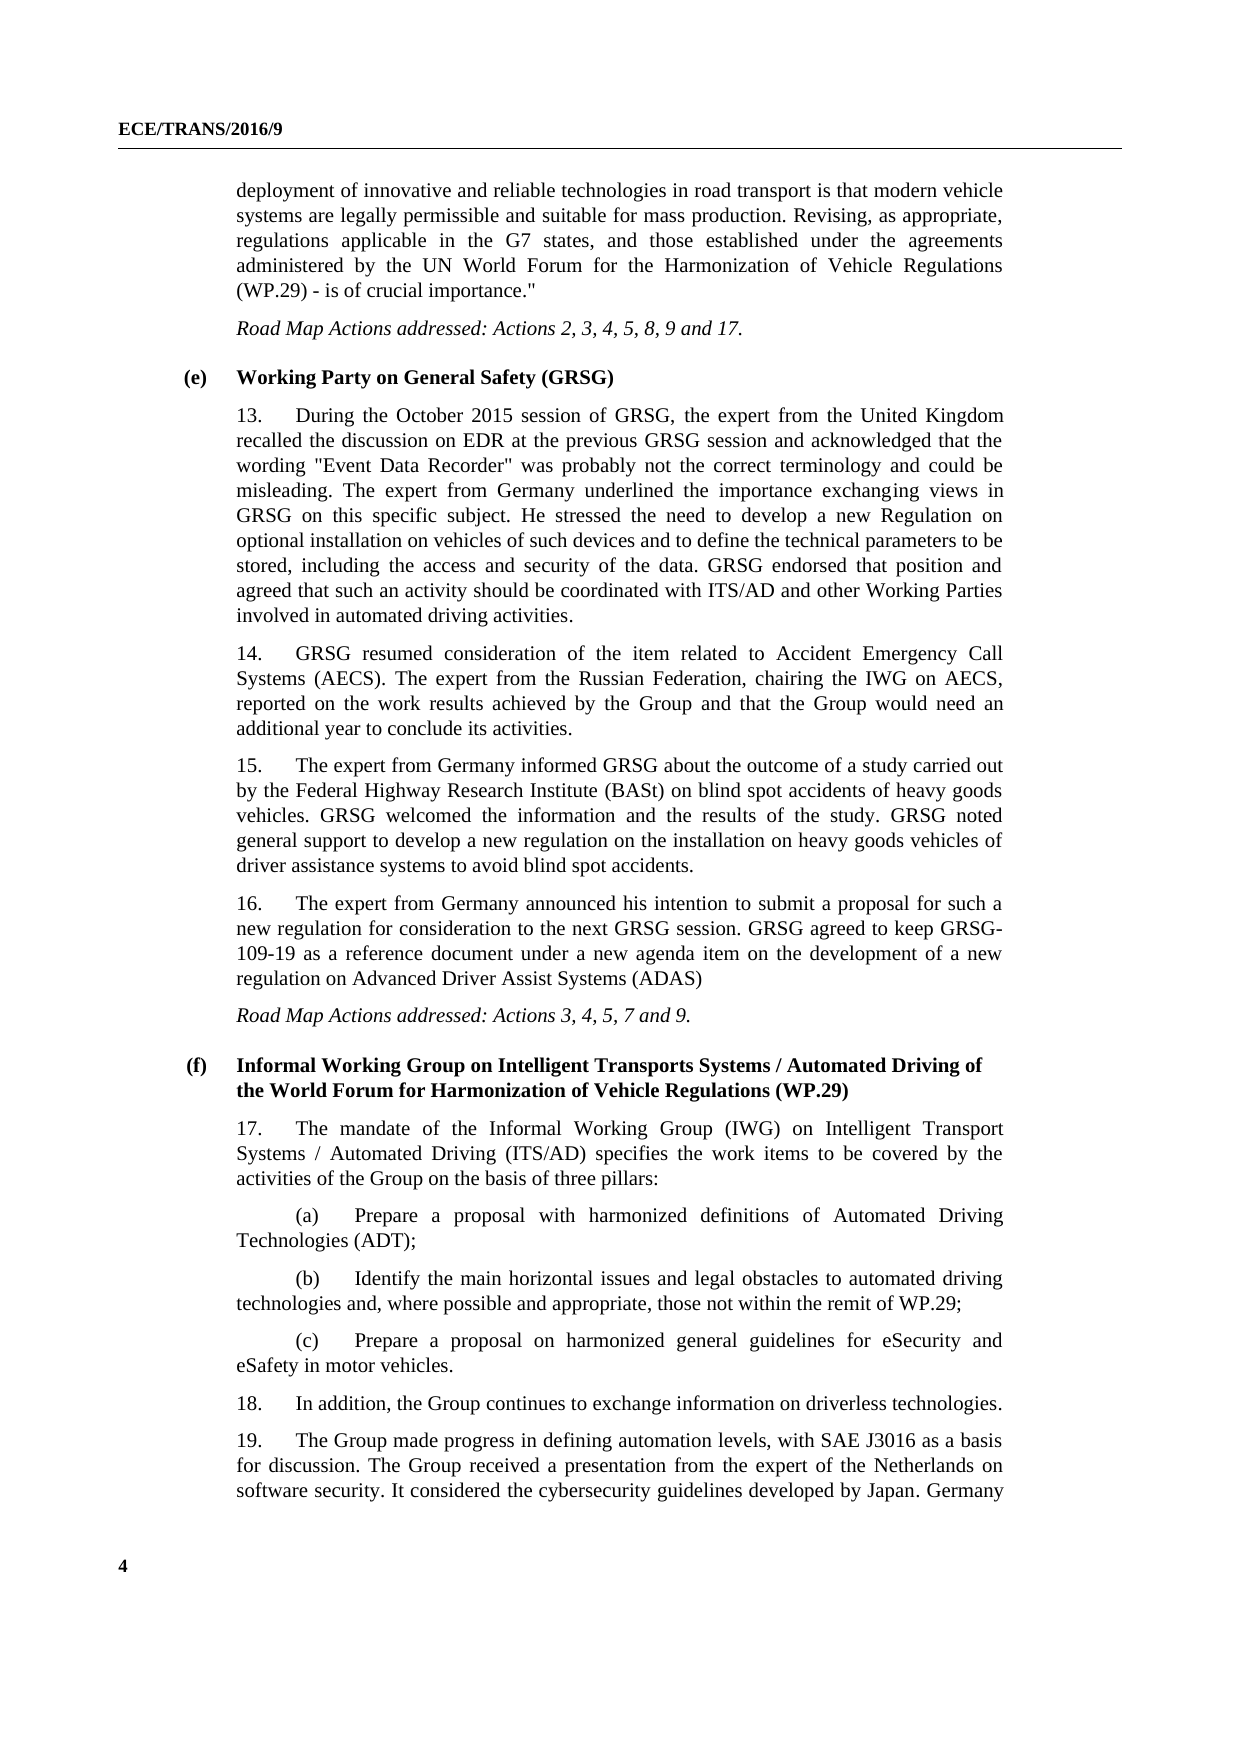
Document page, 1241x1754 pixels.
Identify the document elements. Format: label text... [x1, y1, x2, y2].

text (e) Working Party on General Safety (GRSG) [118, 365, 1004, 390]
text 18. In addition, the Group continues to exchange information on driverless technologies. [236, 1390, 1004, 1415]
text Road Map Actions addressed: Actions 2, 3, 4, 5, 8, 9 and 17. [236, 315, 1004, 340]
text (f) Informal Working Group on Intelligent Transports Systems / Automated Driving of the World Forum for Harmonization of Vehicle Regulations (WP.29) [118, 1052, 1004, 1102]
text 16. The expert from Germany announced his intention to submit a proposal for such a new regulation for consideration to the next GRSG session. GRSG agreed to keep GRSG-109-19 as a reference document under a new agenda item on the development of a new regulation on Advanced Driver Assist Systems (ADAS) [236, 890, 1004, 990]
text 13. During the October 2015 session of GRSG, the expert from the United Kingdom recalled the discussion on EDR at the previous GRSG session and acknowledged that the wording "Event Data Recorder" was probably not the correct terminology and could be misleading. The expert from Germany underlined the importance exchanging views in GRSG on this specific subject. He stressed the need to develop a new Regulation on optional installation on vehicles of such devices and to define the technical parameters to be stored, including the access and security of the data. GRSG endorsed that position and agreed that such an activity should be coordinated with ITS/AD and other Working Parties involved in automated driving activities. [236, 402, 1004, 627]
text 15. The expert from Germany informed GRSG about the outcome of a study carried out by the Federal Highway Research Institute (BASt) on blind spot accidents of heavy goods vehicles. GRSG welcomed the information and the results of the study. GRSG noted general support to develop a new regulation on the installation on heavy goods vehicles of driver assistance systems to avoid blind spot accidents. [236, 752, 1004, 877]
text 17. The mandate of the Informal Working Group (IWG) on Intelligent Transport Systems / Automated Driving (ITS/AD) specifies the work items to be covered by the activities of the Group on the basis of three pillars: [236, 1115, 1004, 1190]
text (c) Prepare a proposal on harmonized general guidelines for eSecurity and eSafety in motor vehicles. [236, 1327, 1004, 1377]
text 14. GRSG resumed consideration of the item related to Accident Emergency Call Systems (AECS). The expert from the Russian Federation, chairing the IWG on AECS, reported on the work results achieved by the Group and that the Group would need an additional year to conclude its activities. [236, 640, 1004, 740]
text (a) Prepare a proposal with harmonized definitions of Automated Driving Technologies (ADT); [236, 1202, 1004, 1252]
text (b) Identify the main horizontal issues and legal obstacles to automated driving technologies and, where possible and appropriate, those not within the remit of WP.29; [236, 1265, 1004, 1315]
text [236, 1427, 1004, 1502]
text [236, 177, 1004, 302]
text Road Map Actions addressed: Actions 3, 4, 5, 7 and 9. [236, 1002, 1004, 1027]
